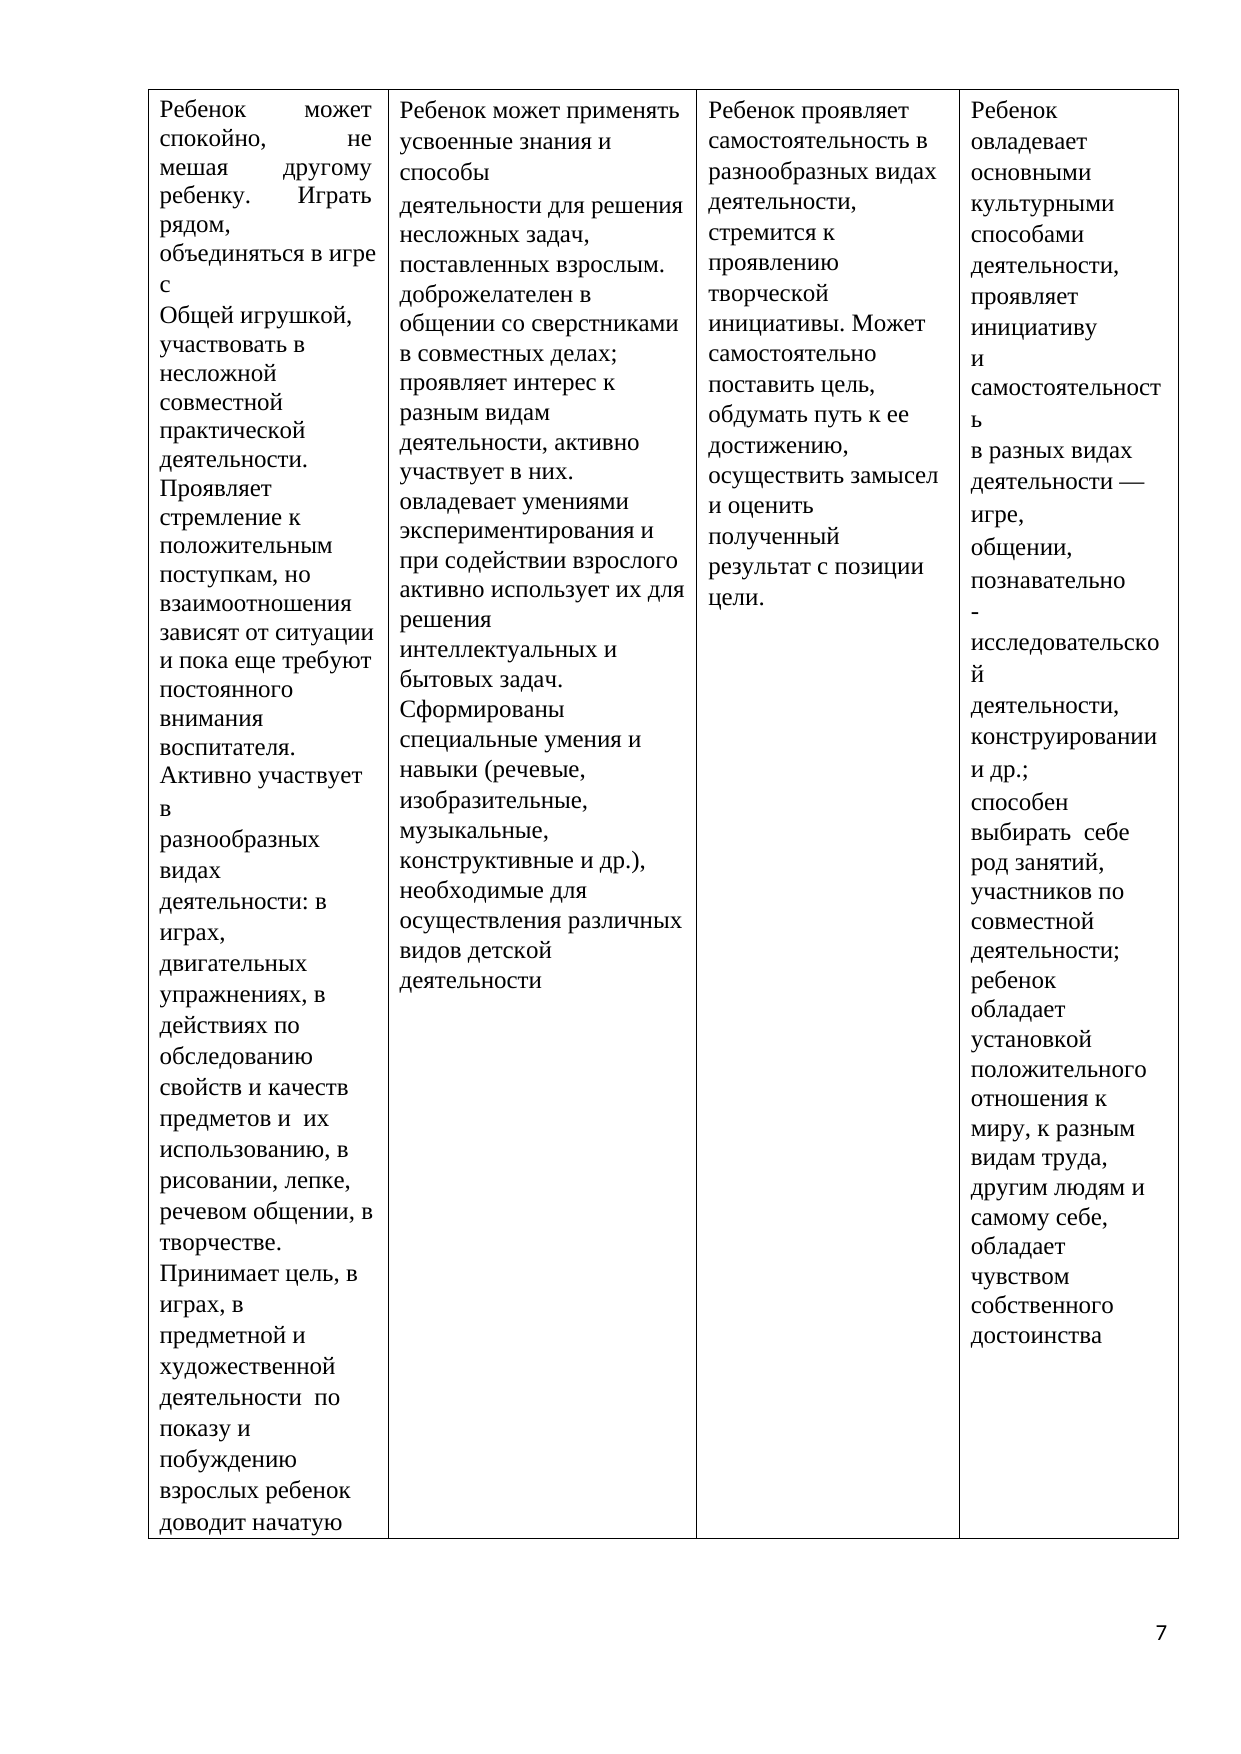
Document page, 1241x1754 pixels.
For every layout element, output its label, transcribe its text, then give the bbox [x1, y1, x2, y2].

table_cell Ребенок может спокойно, не мешая другому ребенку. Играть рядом, объединяться в игре с Общей игрушкой, участвовать в несложной совместной практической деятельности. Проявляет стремление к положительным поступкам, но взаимоотношения зависят от ситуации и пока еще требуют постоянного внимания воспитателя. Активно участвует в разнообразных видах деятельности: в играх, двигательных упражнениях, в действиях по обследованию свойств и качеств предметов и их использованию, в рисовании, лепке, речевом общении, в творчестве. Принимает цель, в играх, в предметной и художественной деятельности по показу и побуждению взрослых ребенок доводит начатую [149, 90, 388, 1538]
table_cell Ребенок овладевает основными культурными способами деятельности, проявляет инициативу и самостоятельност ь в разных видах деятельности — игре, общении, познавательно - исследовательско й деятельности, конструировании и др.; способен выбирать себе род занятий, участников по совместной деятельности; ребенок обладает установкой положительного отношения к миру, к разным видам труда, другим людям и самому себе, обладает чувством собственного достоинства [960, 90, 1178, 1538]
table_cell Ребенок может применять усвоенные знания и способы деятельности для решения несложных задач, поставленных взрослым. доброжелателен в общении со сверстниками в совместных делах; проявляет интерес к разным видам деятельности, активно участвует в них. овладевает умениями экспериментирования и при содействии взрослого активно использует их для решения интеллектуальных и бытовых задач. Сформированы специальные умения и навыки (речевые, изобразительные, музыкальные, конструктивные и др.), необходимые для осуществления различных видов детской деятельности [389, 90, 696, 1538]
table_cell Ребенок проявляет самостоятельность в разнообразных видах деятельности, стремится к проявлению творческой инициативы. Может самостоятельно поставить цель, обдумать путь к ее достижению, осуществить замысел и оценить полученный результат с позиции цели. [697, 90, 959, 1538]
